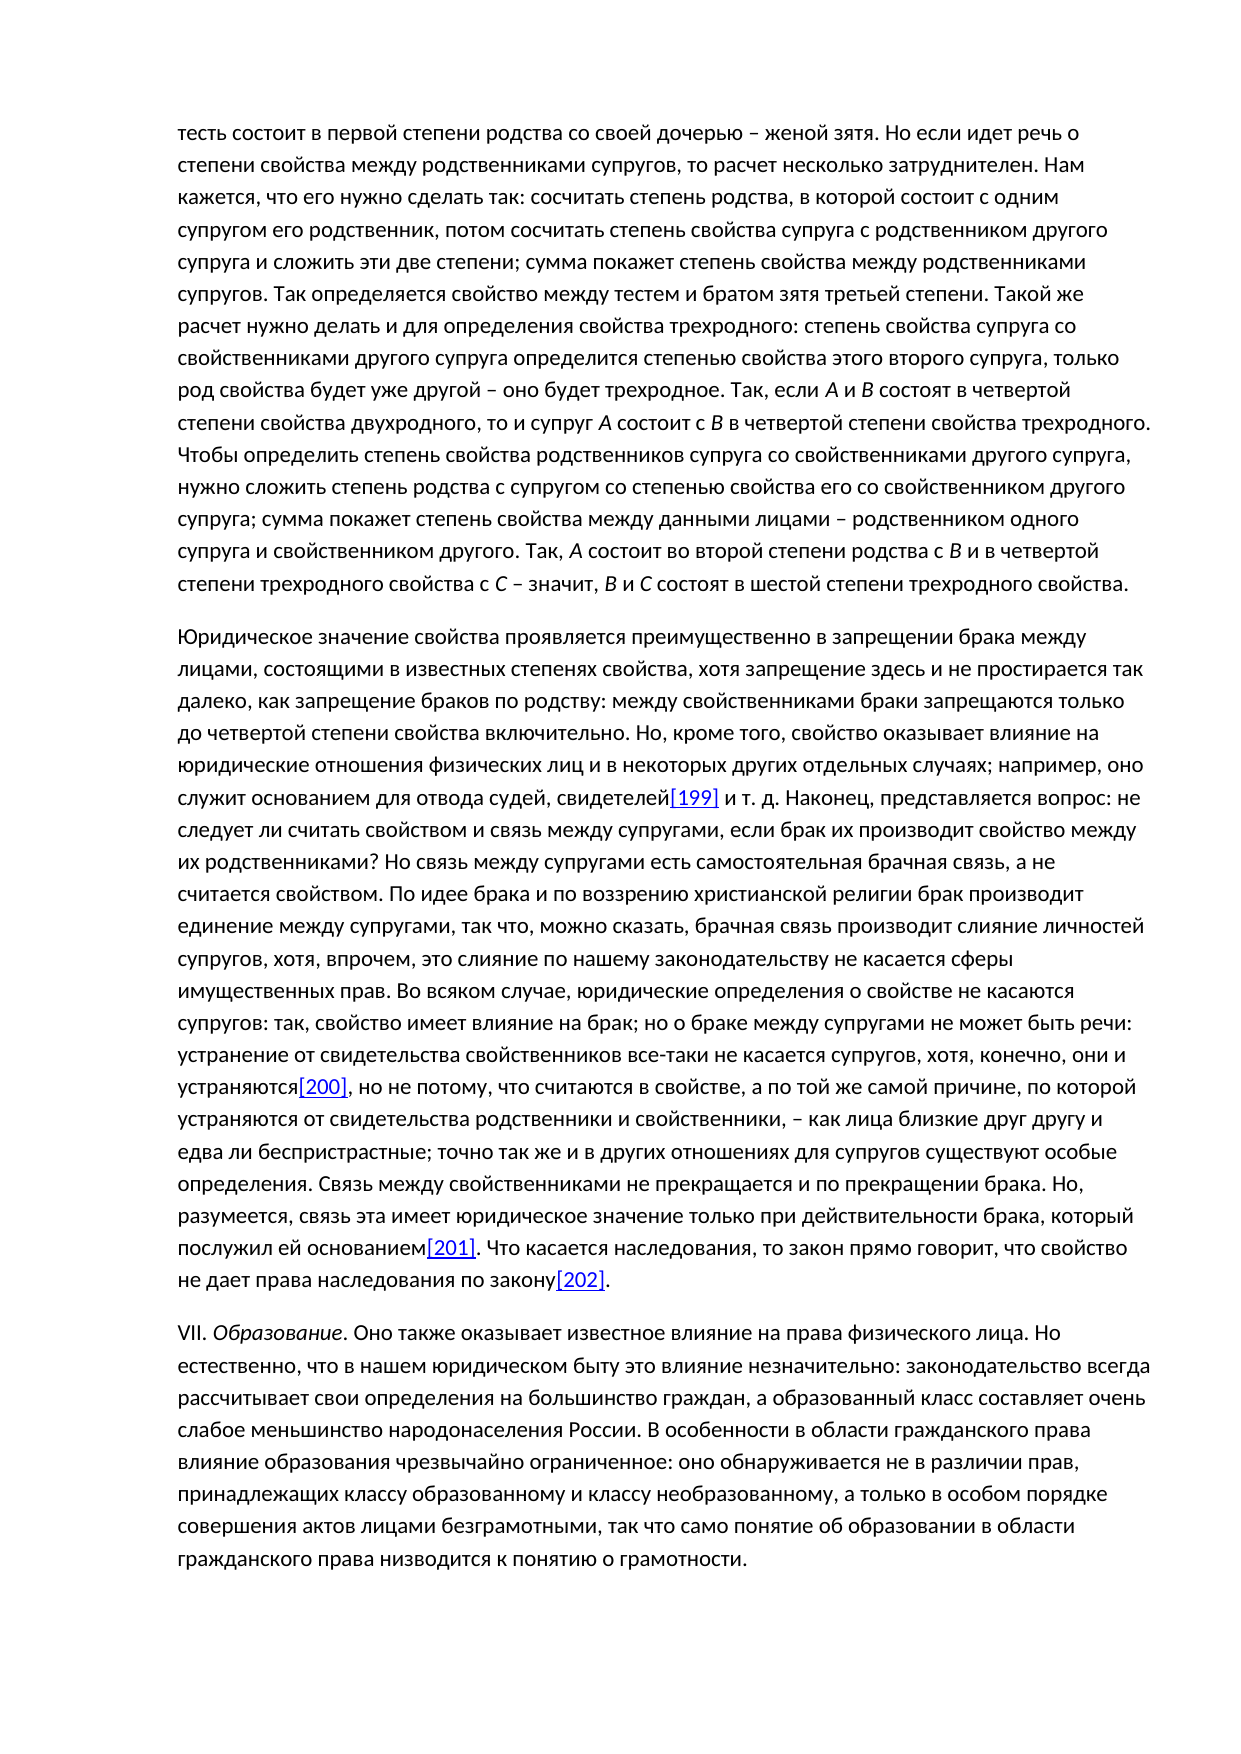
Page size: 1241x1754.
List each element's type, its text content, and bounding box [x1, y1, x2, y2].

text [177, 118, 1152, 597]
text VII. Образование. Оно также оказывает известное влияние на права физического лица. Но естественно, что в нашем юридическом быту это влияние незначительно: законодательство всегда рассчитывает свои определения на большинство граждан, а образованный класс составляет очень слабое меньшинство народонаселения России. В особенности в области гражданского права влияние образования чрезвычайно ограниченное: оно обнаруживается не в различии прав, принадлежащих классу образованному и классу необразованному, а только в особом порядке совершения актов лицами безграмотными, так что само понятие об образовании в области гражданского права низводится к понятию о грамотности. [177, 1318, 1152, 1572]
text Юридическое значение свойства проявляется преимущественно в запрещении брака между лицами, состоящими в известных степенях свойства, хотя запрещение здесь и не простирается так далеко, как запрещение браков по родству: между свойственниками браки запрещаются только до четвертой степени свойства включительно. Но, кроме того, свойство оказывает влияние на юридические отношения физических лиц и в некоторых других отдельных случаях; например, оно служит основанием для отвода судей, свидетелей[199] и т. д. Наконец, представляется вопрос: не следует ли считать свойством и связь между супругами, если брак их производит свойство между их родственниками? Но связь между супругами есть самостоятельная брачная связь, а не считается свойством. По идее брака и по воззрению христианской религии брак производит единение между супругами, так что, можно сказать, брачная связь производит слияние личностей супругов, хотя, впрочем, это слияние по нашему законодательству не касается сферы имущественных прав. Во всяком случае, юридические определения о свойстве не касаются супругов: так, свойство имеет влияние на брак; но о браке между супругами не может быть речи: устранение от свидетельства свойственников все-таки не касается супругов, хотя, конечно, они и устраняются[200], но не потому, что считаются в свойстве, а по той же самой причине, по которой устраняются от свидетельства родственники и свойственники, – как лица близкие друг другу и едва ли беспристрастные; точно так же и в других отношениях для супругов существуют особые определения. Связь между свойственниками не прекращается и по прекращении брака. Но, разумеется, связь эта имеет юридическое значение только при действительности брака, который послужил ей основанием[201]. Что касается наследования, то закон прямо говорит, что свойство не дает права наследования по закону[202]. [177, 622, 1152, 1293]
